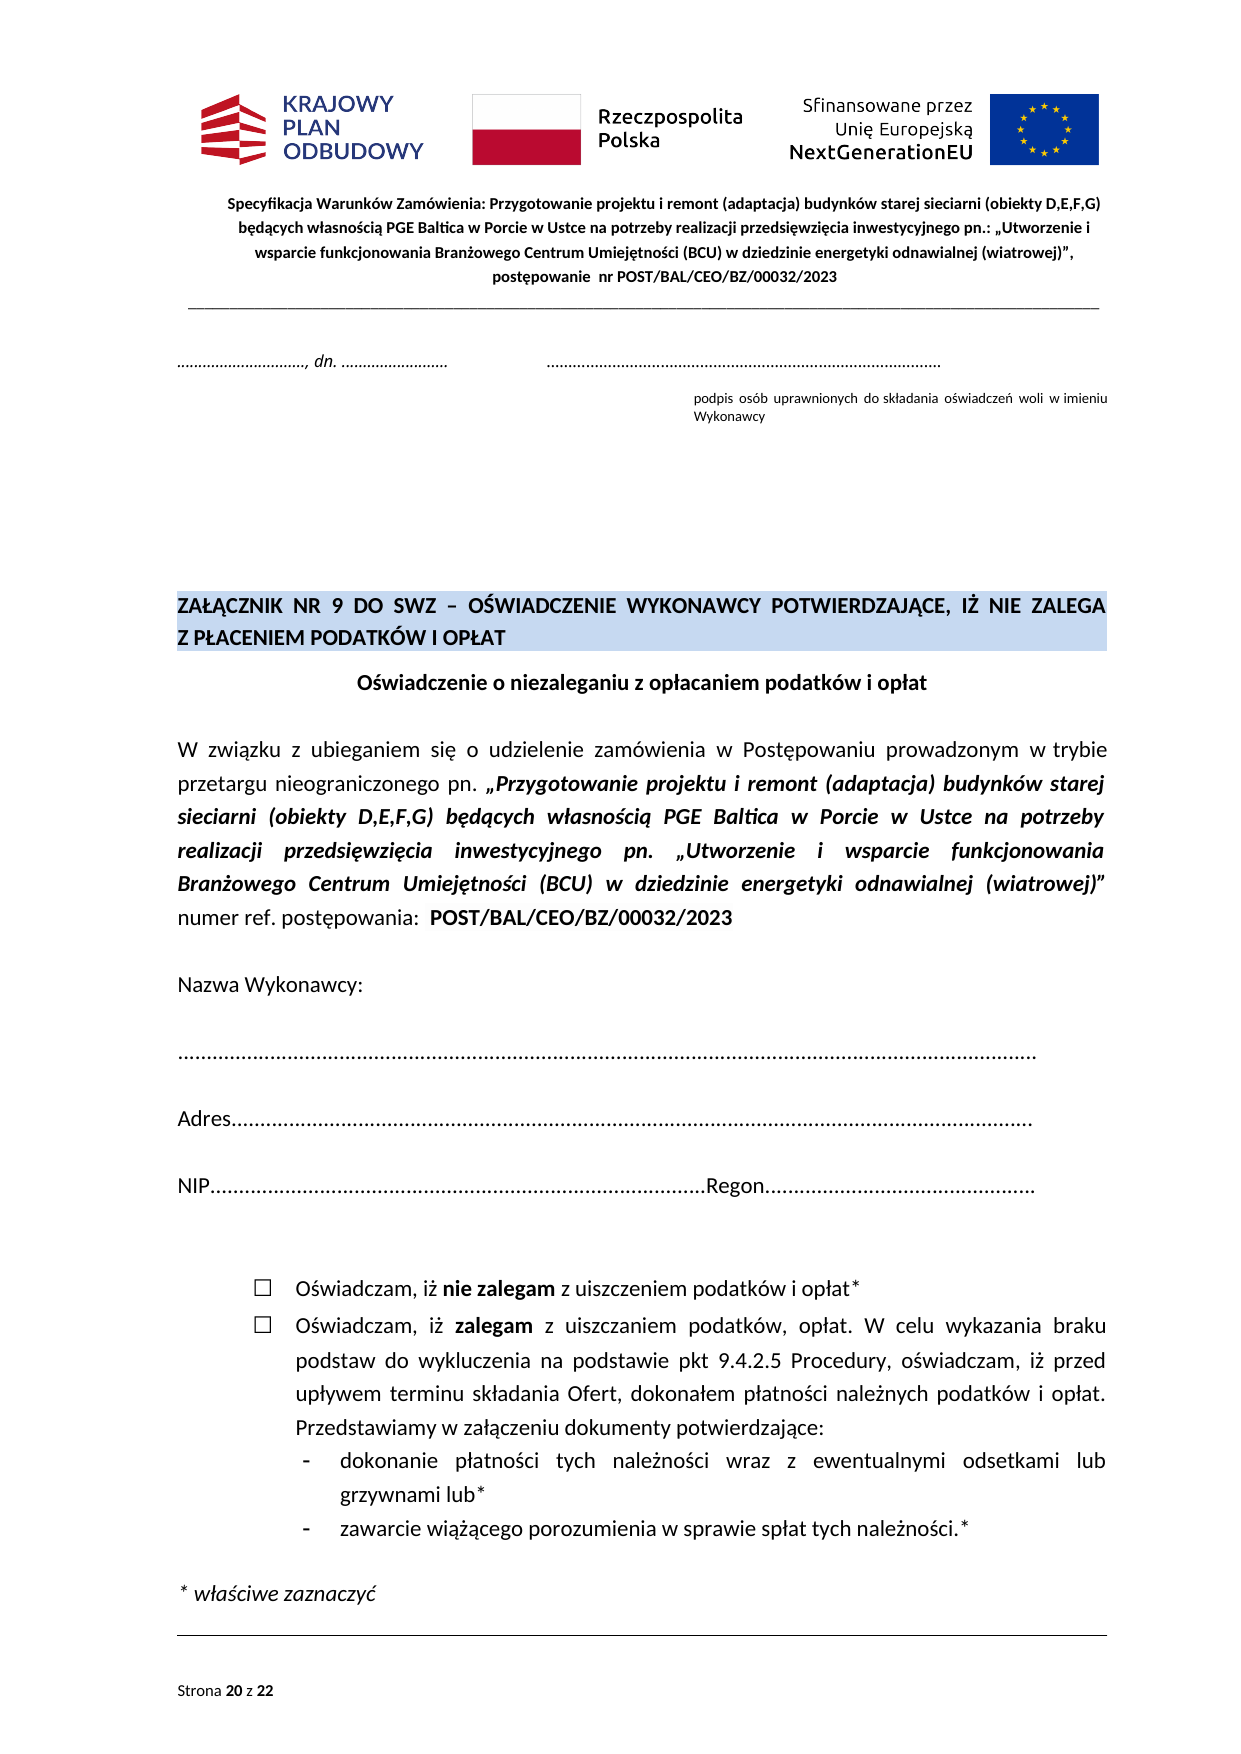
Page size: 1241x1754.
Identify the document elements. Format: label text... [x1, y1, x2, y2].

text Nazwa Wykonawcy: [177, 970, 1107, 998]
text W związku z ubieganiem się o udzielenie zamówienia w Postępowaniu prowadzonym w trybie przetargu nieograniczonego pn. „Przygotowanie projektu i remont (adaptacja) budynków starej sieciarni (obiekty D,E,F,G) będących własnością PGE Baltica w Porcie w Ustce na potrzeby realizacji przedsięwzięcia inwestycyjnego pn. „Utworzenie i wsparcie funkcjonowania Branżowego Centrum Umiejętności (BCU) w dziedzinie energetyki odnawialnej (wiatrowej)” numer ref. postępowania: POST/BAL/CEO/BZ/00032/2023 [177, 735, 1107, 931]
text ZAŁĄCZNIK NR 9 DO SWZ – OŚWIADCZENIE WYKONAWCY POTWIERDZAJĄCE, IŻ NIE ZALEGA Z PŁACENIEM PODATKÓW I OPŁAT [177, 591, 1107, 651]
text Adres........................................................................................................................................... [177, 1104, 1107, 1132]
text NIP......................................................................................Regon............................................... [177, 1171, 1107, 1199]
text Oświadczam, iż zalegam z uiszczaniem podatków, opłat. W celu wykazania braku podstaw do wykluczenia na podstawie pkt 9.4.2.5 Procedury, oświadczam, iż przed upływem terminu składania Ofert, dokonałem płatności należnych podatków i opłat. Przedstawiamy w załączeniu dokumenty potwierdzające: [252, 1309, 1107, 1441]
text ..................................................................................................................................................... [177, 1037, 1107, 1065]
text podpis osób uprawnionych do składania oświadczeń woli w imieniu Wykonawcy [693, 389, 1107, 425]
text Oświadczam, iż nie zalegam z uiszczeniem podatków i opłat* [252, 1272, 1107, 1303]
text * właściwe zaznaczyć [177, 1579, 1107, 1607]
list zawarcie wiążącego porozumienia w sprawie spłat tych należności.* [302, 1514, 1107, 1542]
text Oświadczenie o niezaleganiu z opłacaniem podatków i opłat [177, 668, 1107, 696]
text .............................., dn. ......................... ……………………..………………………………………………………. [177, 350, 1107, 372]
list dokonanie płatności tych należności wraz z ewentualnymi odsetkami lub grzywnami lub* [302, 1447, 1107, 1508]
picture [177, 70, 1123, 189]
